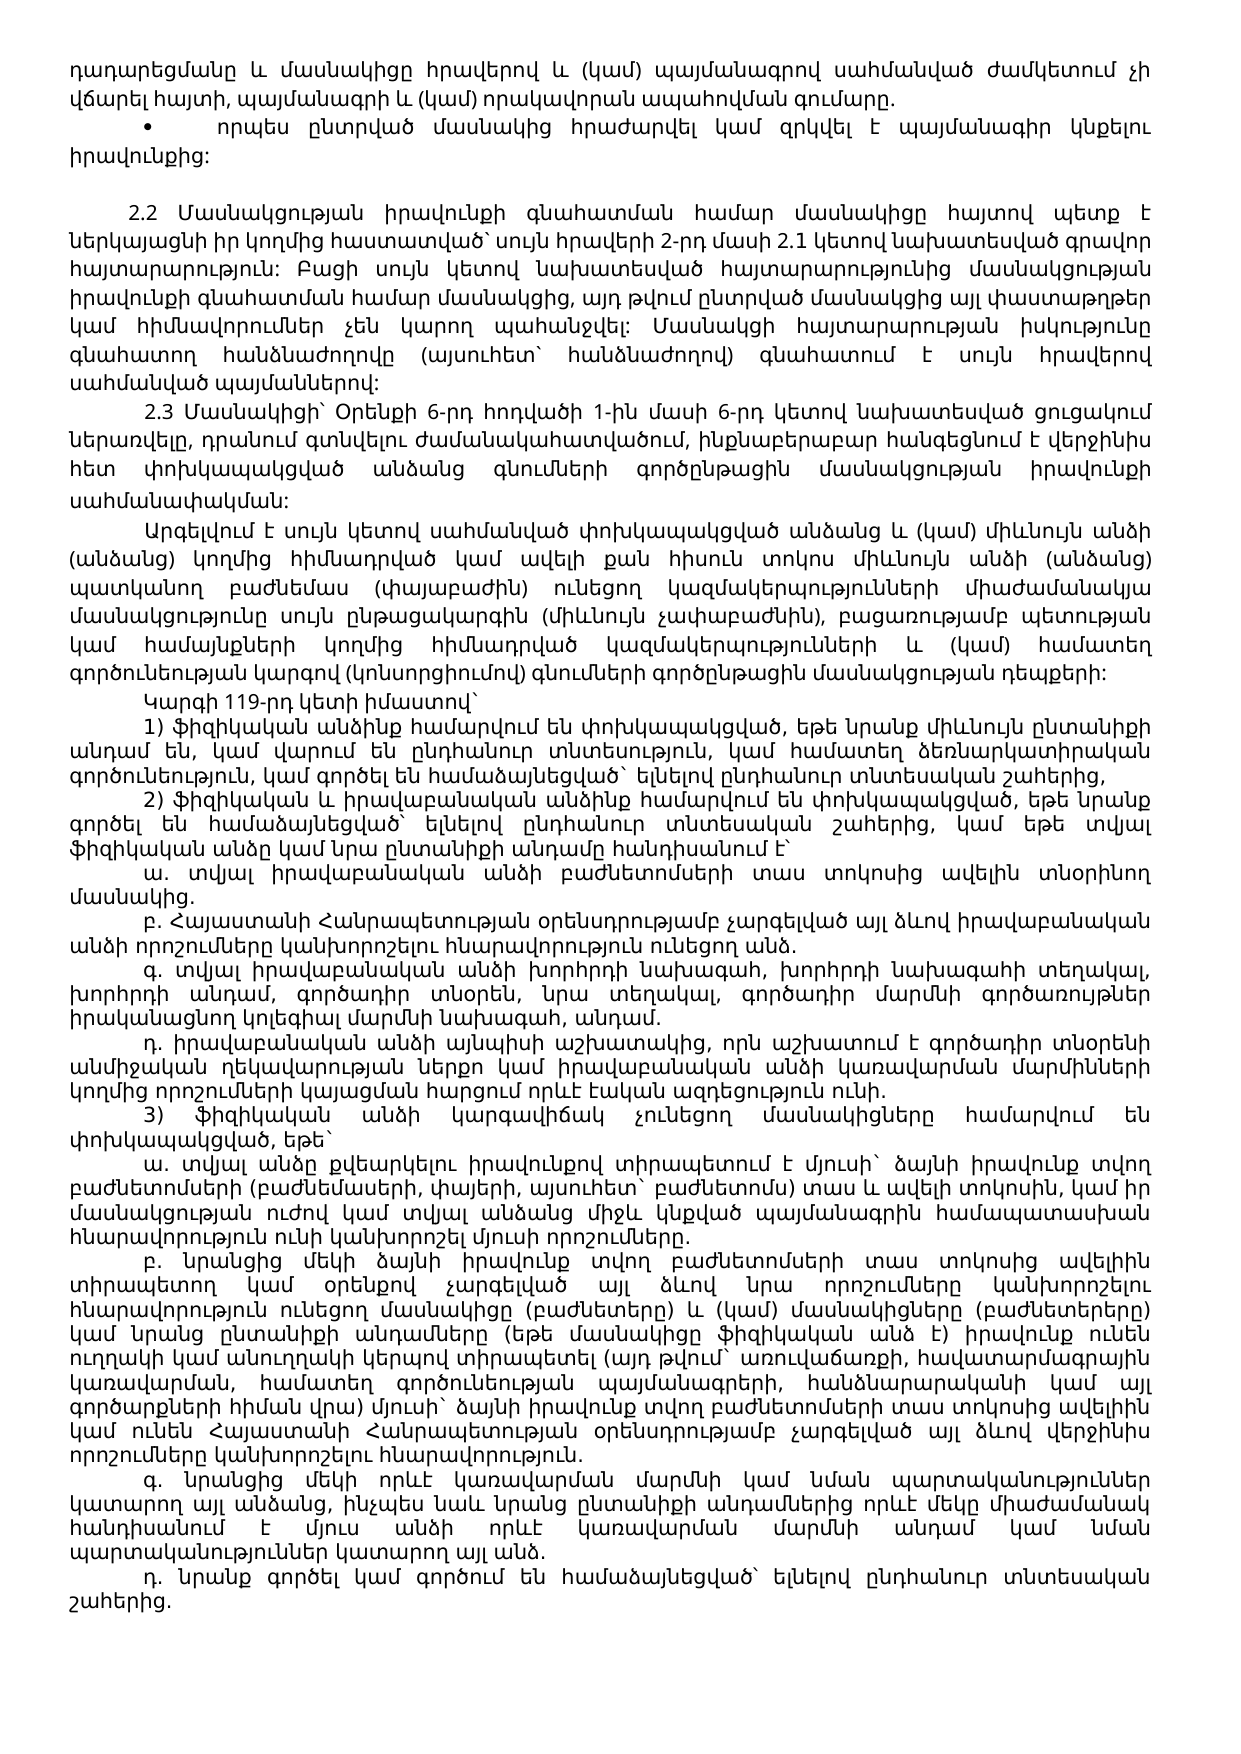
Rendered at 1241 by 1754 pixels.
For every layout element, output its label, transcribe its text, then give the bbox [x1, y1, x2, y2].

text դ. նրանք գործել կամ գործում են համաձայնեցված՝ ելնելով ընդհանուր տնտեսական շահերից. [69, 1565, 1152, 1613]
text գ. նրանցից մեկի որևէ կառավարման մարմնի կամ նման պարտականություններ կատարող այլ անձանց, ինչպես նաև նրանց ընտանիքի անդամներից որևէ մեկը միաժամանակ հանդիսանում է մյուս անձի որևէ կառավարման մարմնի անդամ կամ նման պարտականություններ կատարող այլ անձ. [69, 1468, 1152, 1565]
text 2) ֆիզիկական և իրավաբանական անձինք համարվում են փոխկապակցված, եթե նրանք գործել են համաձայնեցված՝ ելնելով ընդհանուր տնտեսական շահերից, կամ եթե տվյալ ֆիզիկական անձը կամ նրա ընտանիքի անդամը հանդիսանում է՝ [69, 788, 1152, 861]
text 1) ֆիզիկական անձինք համարվում են փոխկապակցված, եթե նրանք միևնույն ընտանիքի անդամ են, կամ վարում են ընդհանուր տնտեսություն, կամ համատեղ ձեռնարկատիրական գործունեություն, կամ գործել են համաձայնեցված` ելնելով ընդհանուր տնտեսական շահերից, [69, 715, 1152, 788]
text ա. տվյալ իրավաբանական անձի բաժնետոմսերի տաս տոկոսից ավելին տնօրինող մասնակից. [69, 861, 1152, 909]
text գ. տվյալ իրավաբանական անձի խորհրդի նախագահ, խորհրդի նախագահի տեղակալ, խորհրդի անդամ, գործադիր տնօրեն, նրա տեղակալ, գործադիր մարմնի գործառույթներ իրականացնող կոլեգիալ մարմնի նախագահ, անդամ. [69, 958, 1152, 1031]
text 2.2 Մասնակցության իրավունքի գնահատման համար մասնակիցը հայտով պետք է ներկայացնի իր կողմից հաստատված` սույն հրավերի 2-րդ մասի 2.1 կետով նախատեսված գրավոր հայտարարություն: Բացի սույն կետով նախատեսված հայտարարությունից մասնակցության իրավունքի գնահատման համար մասնակցից, այդ թվում ընտրված մասնակցից այլ փաստաթղթեր կամ հիմնավորումներ չեն կարող պահանջվել: Մասնակցի հայտարարության իսկությունը գնահատող հանձնաժողովը (այսուհետ` հանձնաժողով) գնահատում է սույն հրավերով սահմանված պայմաններով: [69, 198, 1152, 397]
text Կարգի 119-րդ կետի իմաստով` [69, 687, 1152, 715]
text 2.3 Մասնակիցի՝ Օրենքի 6-րդ հոդվածի 1-ին մասի 6-րդ կետով նախատեսված ցուցակում ներառվելը, դրանում գտնվելու ժամանակահատվածում, ինքնաբերաբար հանգեցնում է վերջինիս հետ փոխկապակցված անձանց գնումների գործընթացին մասնակցության իրավունքի սահմանափակման: [69, 397, 1152, 516]
text դ. իրավաբանական անձի այնպիսի աշխատակից, որն աշխատում է գործադիր տնօրենի անմիջական ղեկավարության ներքո կամ իրավաբանական անձի կառավարման մարմինների կողմից որոշումների կայացման հարցում որևէ էական ազդեցություն ունի. [69, 1031, 1152, 1103]
text բ. Հայաստանի Հանրապետության օրենսդրությամբ չարգելված այլ ձևով իրավաբանական անձի որոշումները կանխորոշելու հնարավորություն ունեցող անձ. [69, 909, 1152, 958]
text Արգելվում է սույն կետով սահմանված փոխկապակցված անձանց և (կամ) միևնույն անձի (անձանց) կողմից հիմնադրված կամ ավելի քան հիսուն տոկոս միևնույն անձի (անձանց) պատկանող բաժնեմաս (փայաբաժին) ունեցող կազմակերպությունների միաժամանակյա մասնակցությունը սույն ընթացակարգին (միևնույն չափաբաժնին), բացառությամբ պետության կամ համայնքների կողմից հիմնադրված կազմակերպությունների և (կամ) համատեղ գործունեության կարգով (կոնսորցիումով) գնումների գործընթացին մասնակցության դեպքերի: [69, 516, 1152, 687]
text 3) ֆիզիկական անձի կարգավիճակ չունեցող մասնակիցները համարվում են փոխկապակցված, եթե` [69, 1103, 1152, 1152]
text ա. տվյալ անձը քվեարկելու իրավունքով տիրապետում է մյուսի` ձայնի իրավունք տվող բաժնետոմսերի (բաժնեմասերի, փայերի, այսուհետ` բաժնետոմս) տաս և ավելի տոկոսին, կամ իր մասնակցության ուժով կամ տվյալ անձանց միջև կնքված պայմանագրին համապատասխան հնարավորություն ունի կանխորոշել մյուսի որոշումները. [69, 1152, 1152, 1249]
list որպես ընտրված մասնակից հրաժարվել կամ զրկվել է պայմանագիր կնքելու իրավունքից: [69, 112, 1152, 169]
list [69, 56, 1152, 112]
text բ. նրանցից մեկի ձայնի իրավունք տվող բաժնետոմսերի տաս տոկոսից ավելիին տիրապետող կամ օրենքով չարգելված այլ ձևով նրա որոշումները կանխորոշելու հնարավորություն ունեցող մասնակիցը (բաժնետերը) և (կամ) մասնակիցները (բաժնետերերը) կամ նրանց ընտանիքի անդամները (եթե մասնակիցը ֆիզիկական անձ է) իրավունք ունեն ուղղակի կամ անուղղակի կերպով տիրապետել (այդ թվում` առուվաճառքի, հավատարմագրային կառավարման, համատեղ գործունեության պայմանագրերի, հանձնարարականի կամ այլ գործարքների հիման վրա) մյուսի` ձայնի իրավունք տվող բաժնետոմսերի տաս տոկոսից ավելիին կամ ունեն Հայաստանի Հանրապետության օրենսդրությամբ չարգելված այլ ձևով վերջինիս որոշումները կանխորոշելու հնարավորություն. [69, 1249, 1152, 1468]
